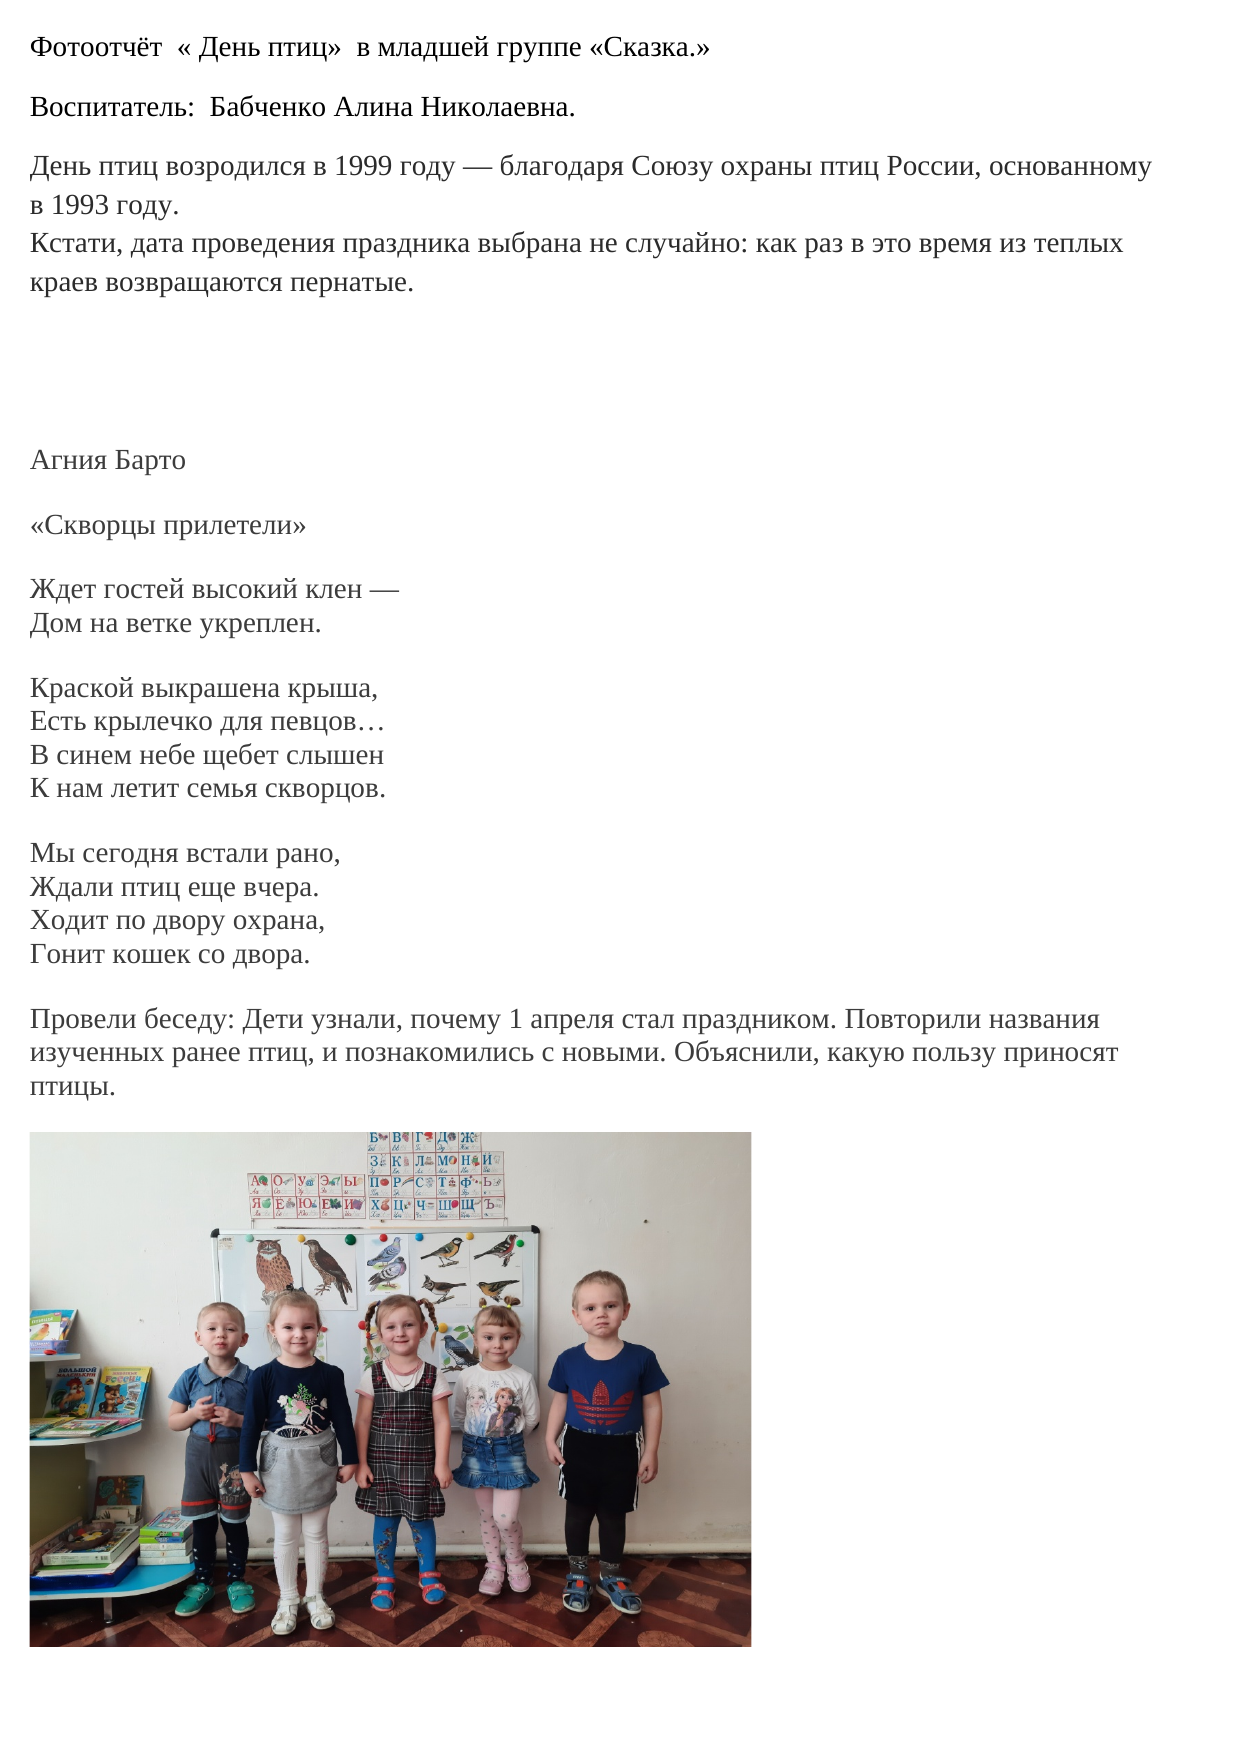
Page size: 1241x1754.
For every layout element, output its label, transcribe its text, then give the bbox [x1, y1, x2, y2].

text Воспитатель: Бабченко Алина Николаевна. [29, 89, 1165, 122]
text Мы сегодня встали рано, Ждали птиц еще вчера. Ходит по двору охрана, Гонит кошек со двора. [29, 835, 1165, 969]
text Фотоотчёт « День птиц» в младшей группе «Сказка.» [29, 29, 1165, 63]
text День птиц возродился в 1999 году — благодаря Союзу охраны птиц России, основанному в 1993 году. Кстати, дата проведения праздника выбрана не случайно: как раз в это время из теплых краев возвращаются пернатые. [29, 148, 1165, 297]
text Провели беседу: Дети узнали, почему 1 апреля стал праздником. Повторили названия изученных ранее птиц, и познакомились с новыми. Объяснили, какую пользу приносят птицы. [29, 1001, 1165, 1101]
picture [29, 1132, 752, 1647]
text Краской выкрашена крыша, Есть крылечко для певцов… В синем небе щебет слышен К нам летит семья скворцов. [29, 670, 1165, 804]
text Ждет гостей высокий клен — Дом на ветке укреплен. [29, 572, 1165, 639]
text «Скворцы прилетели» [29, 507, 1165, 540]
text Агния Барто [29, 442, 1165, 476]
